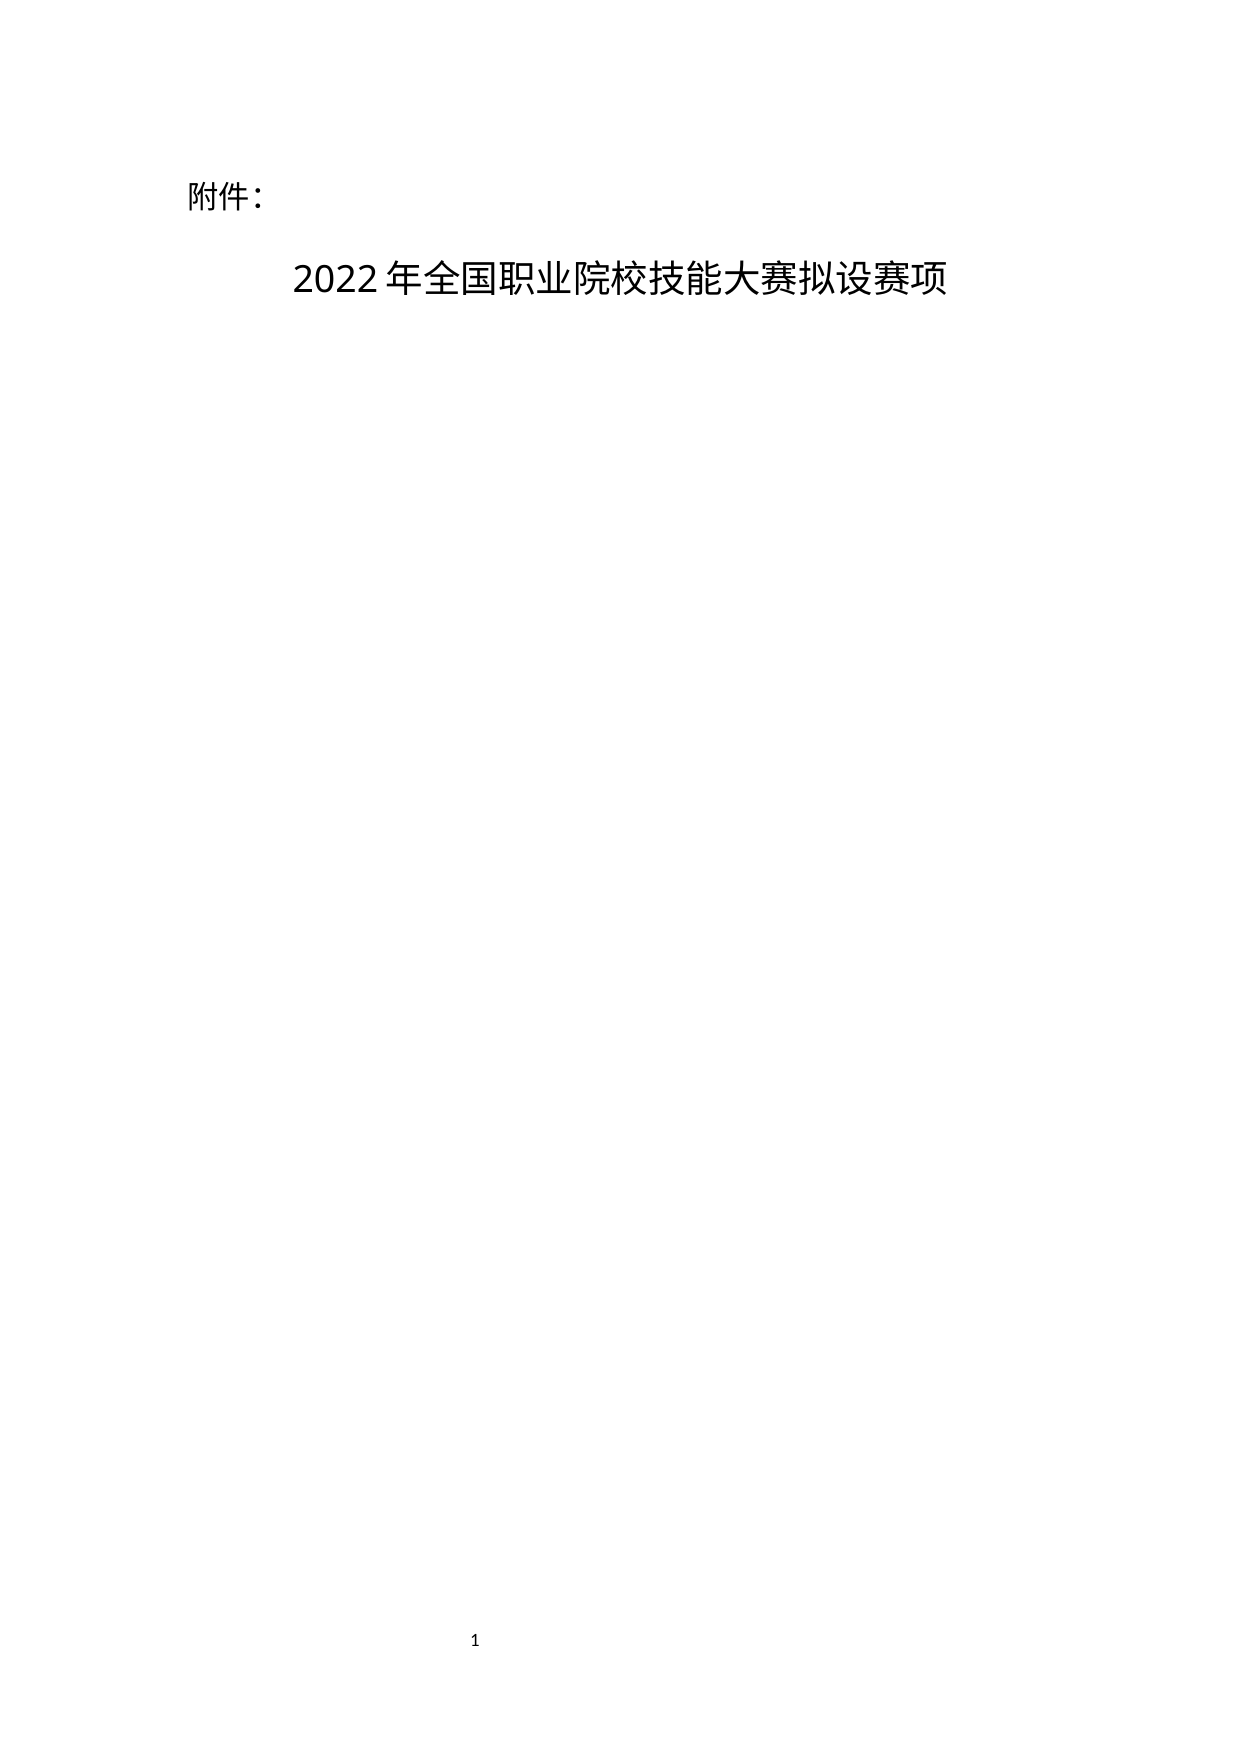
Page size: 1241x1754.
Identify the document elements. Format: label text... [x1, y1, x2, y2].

text 附件： [187, 162, 1053, 227]
text 2022年全国职业院校技能大赛拟设赛项 [187, 243, 1053, 308]
